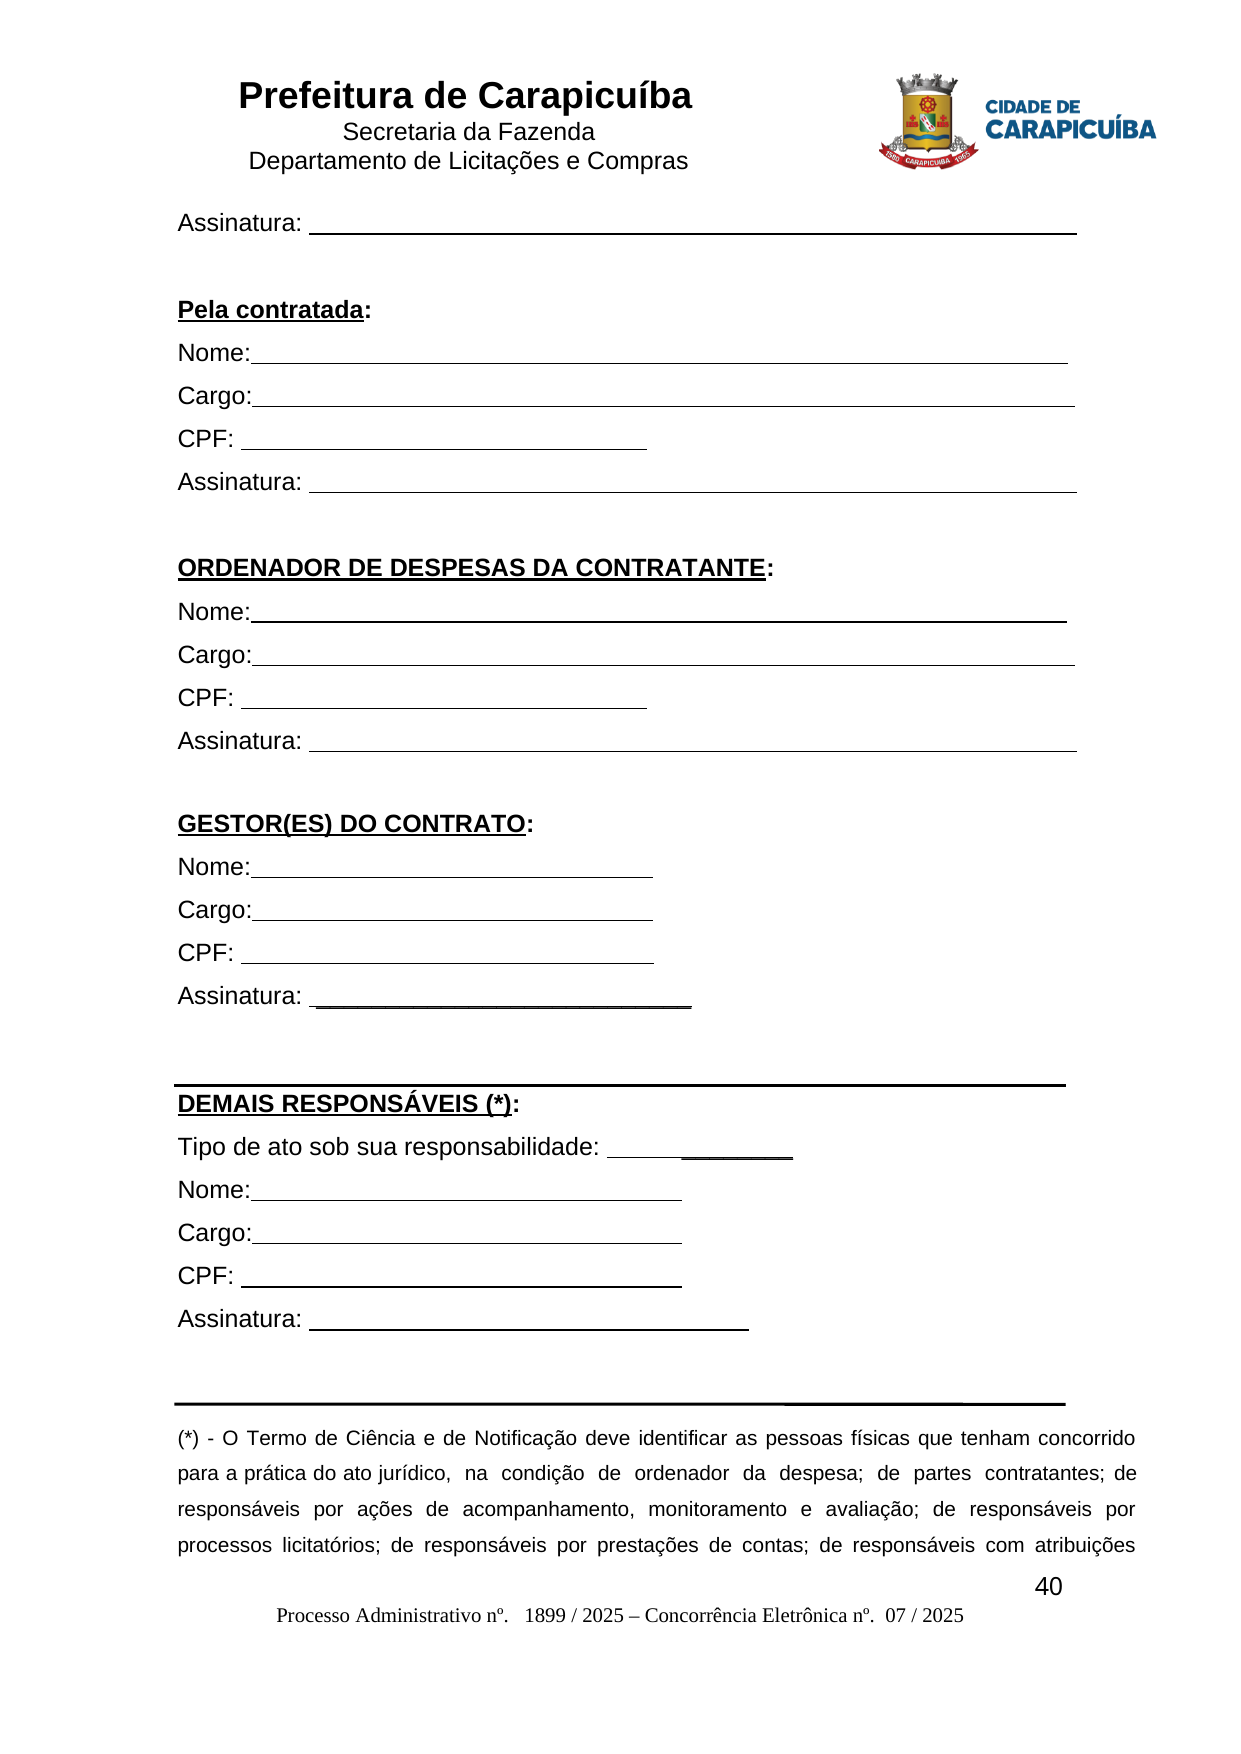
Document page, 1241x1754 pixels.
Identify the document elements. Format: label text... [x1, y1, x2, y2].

text Assinatura: [177, 467, 1137, 496]
text Assinatura: ___________________________ [177, 981, 1137, 1010]
text CPF: [177, 683, 1137, 712]
text Nome: [177, 597, 1137, 625]
text Assinatura: [177, 726, 1137, 755]
text Assinatura: [177, 1304, 1137, 1333]
text Cargo: [177, 640, 1137, 668]
text CPF: [177, 424, 1137, 453]
text Cargo: [177, 381, 1137, 410]
text CPF: [177, 938, 1137, 967]
text ORDENADOR DE DESPESAS DA CONTRATANTE: [177, 553, 1137, 582]
text Nome: [177, 338, 1137, 367]
text Cargo: [177, 895, 1137, 923]
text Tipo de ato sob sua responsabilidade: ________ Nome: [177, 1132, 1137, 1204]
picture [877, 65, 1159, 172]
text Pela contratada: [177, 295, 1137, 323]
text GESTOR(ES) DO CONTRATO: [177, 808, 1137, 837]
text Cargo: [177, 1218, 1137, 1247]
text Nome: [177, 852, 1137, 880]
text Assinatura: [177, 208, 1137, 237]
text DEMAIS RESPONSÁVEIS (*): [177, 1089, 1137, 1118]
text CPF: [177, 1261, 1137, 1290]
